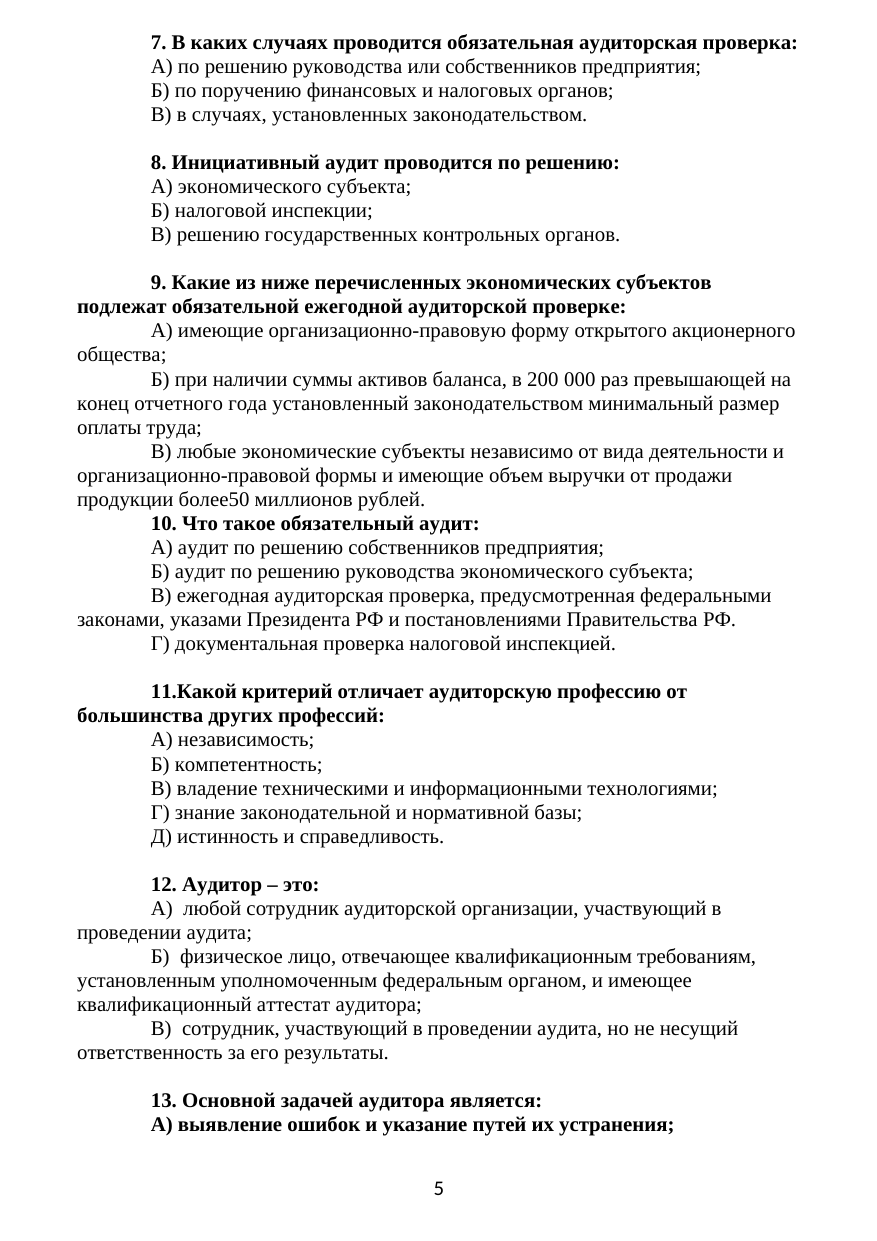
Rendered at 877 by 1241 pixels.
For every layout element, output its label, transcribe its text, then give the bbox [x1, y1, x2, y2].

text 9. Какие из ниже перечисленных экономических субъектов подлежат обязательной ежегодной аудиторской проверке: [77, 270, 800, 318]
text Г) документальная проверка налоговой инспекцией. [77, 631, 800, 655]
text А) независимость; [77, 727, 800, 751]
text Б) по поручению финансовых и налоговых органов; [77, 78, 800, 102]
text А) аудит по решению собственников предприятия; [77, 535, 800, 559]
text Б) компетентность; [77, 751, 800, 776]
text Б) налоговой инспекции; [77, 198, 800, 222]
text Б) физическое лицо, отвечающее квалификационным требованиям, установленным уполномоченным федеральным органом, и имеющее квалификационный аттестат аудитора; [77, 944, 800, 1016]
text 7. В каких случаях проводится обязательная аудиторская проверка: [77, 29, 800, 54]
text А) любой сотрудник аудиторской организации, участвующий в проведении аудита; [77, 896, 800, 944]
text А) по решению руководства или собственников предприятия; [77, 54, 800, 78]
text Б) при наличии суммы активов баланса, в 200 000 раз превышающей на конец отчетного года установленный законодательством минимальный размер оплаты труда; [77, 366, 800, 439]
text А) выявление ошибок и указание путей их устранения; [77, 1112, 800, 1136]
text В) в случаях, установленных законодательством. [77, 102, 800, 126]
text В) любые экономические субъекты независимо от вида деятельности и организационно-правовой формы и имеющие объем выручки от продажи продукции более50 миллионов рублей. [77, 439, 800, 511]
text 11.Какой критерий отличает аудиторскую профессию от большинства других профессий: [77, 679, 800, 727]
text В) решению государственных контрольных органов. [77, 222, 800, 246]
text В) сотрудник, участвующий в проведении аудита, но не несущий ответственность за его результаты. [77, 1016, 800, 1064]
text А) имеющие организационно-правовую форму открытого акционерного общества; [77, 318, 800, 366]
text 8. Инициативный аудит проводится по решению: [77, 150, 800, 174]
text 12. Аудитор – это: [77, 872, 800, 896]
text Б) аудит по решению руководства экономического субъекта; [77, 559, 800, 583]
text В) ежегодная аудиторская проверка, предусмотренная федеральными законами, указами Президента РФ и постановлениями Правительства РФ. [77, 583, 800, 631]
text А) экономического субъекта; [77, 174, 800, 198]
text В) владение техническими и информационными технологиями; [77, 776, 800, 799]
text 13. Основной задачей аудитора является: [77, 1088, 800, 1112]
text Д) истинность и справедливость. [77, 824, 800, 848]
text 10. Что такое обязательный аудит: [77, 511, 800, 535]
text Г) знание законодательной и нормативной базы; [77, 799, 800, 824]
